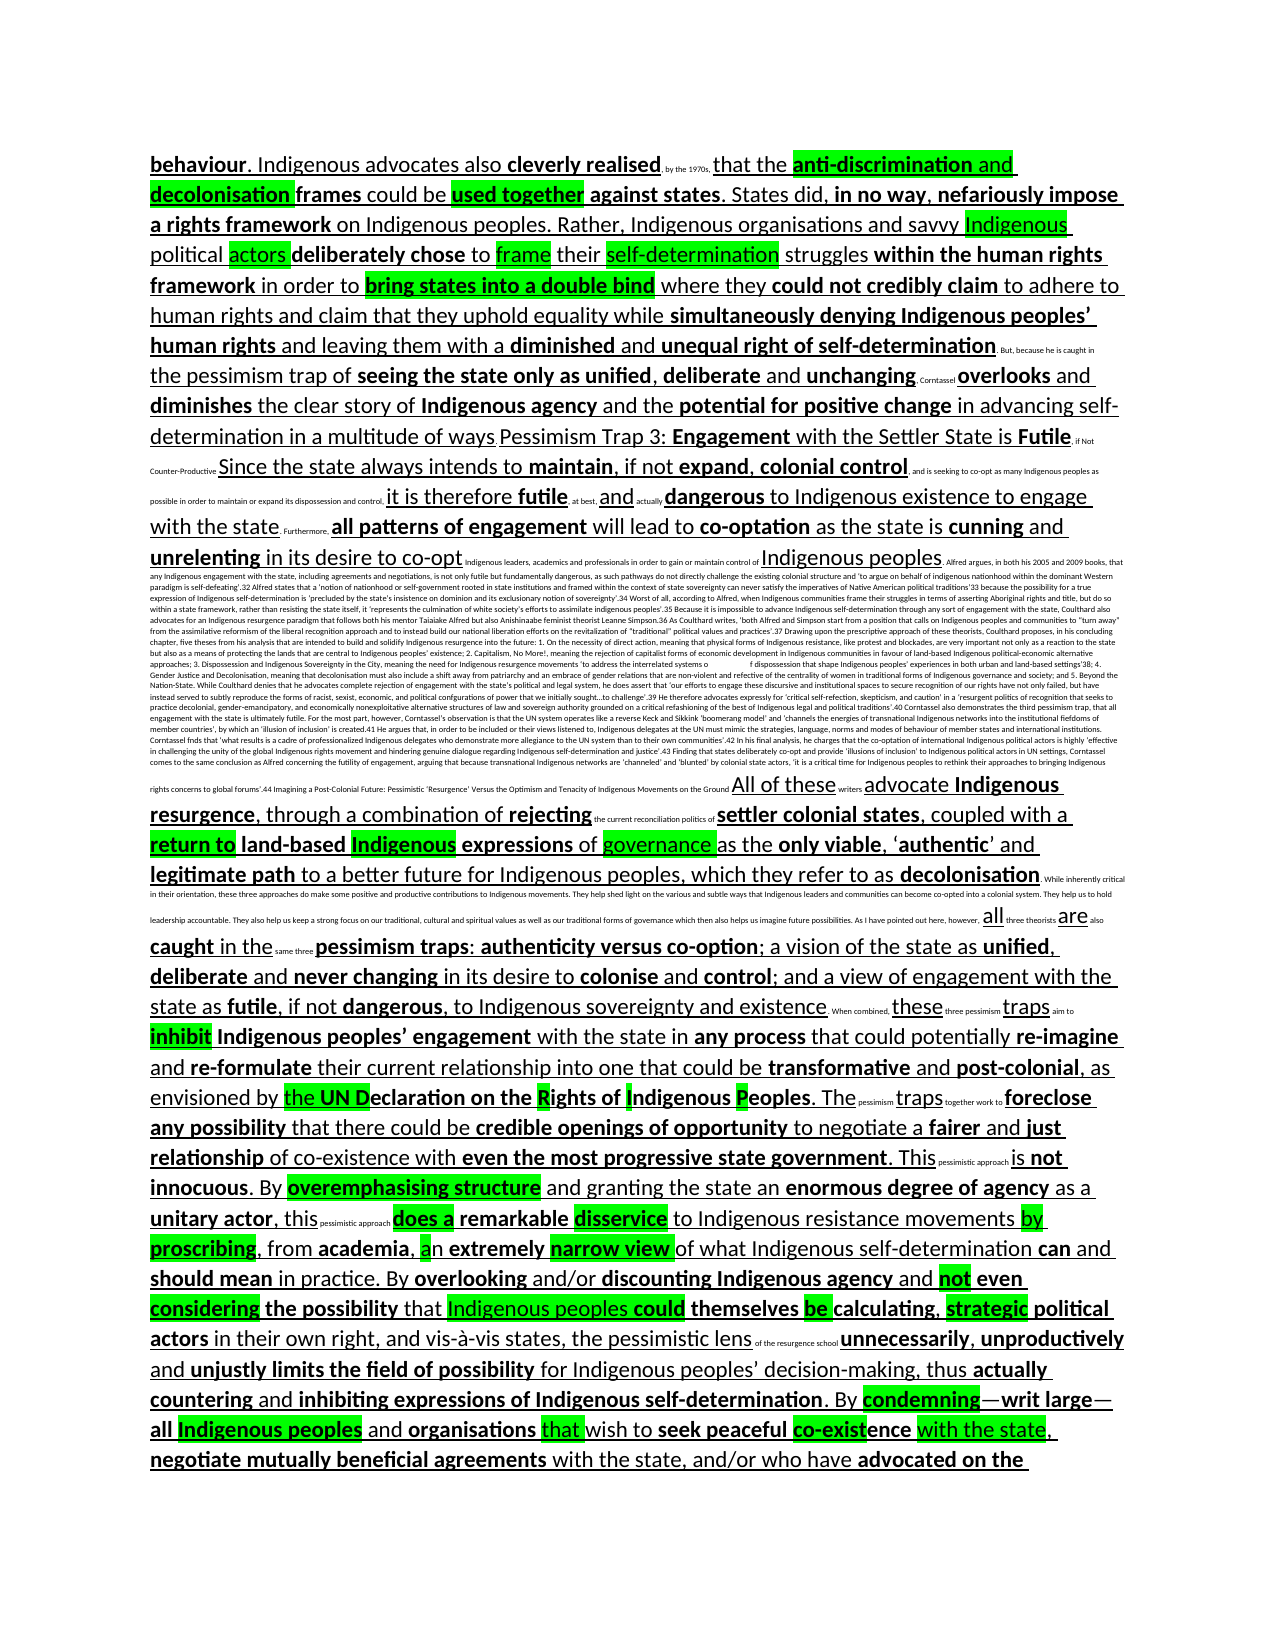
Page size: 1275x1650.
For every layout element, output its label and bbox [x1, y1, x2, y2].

text [150, 296, 1125, 1473]
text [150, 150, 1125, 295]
